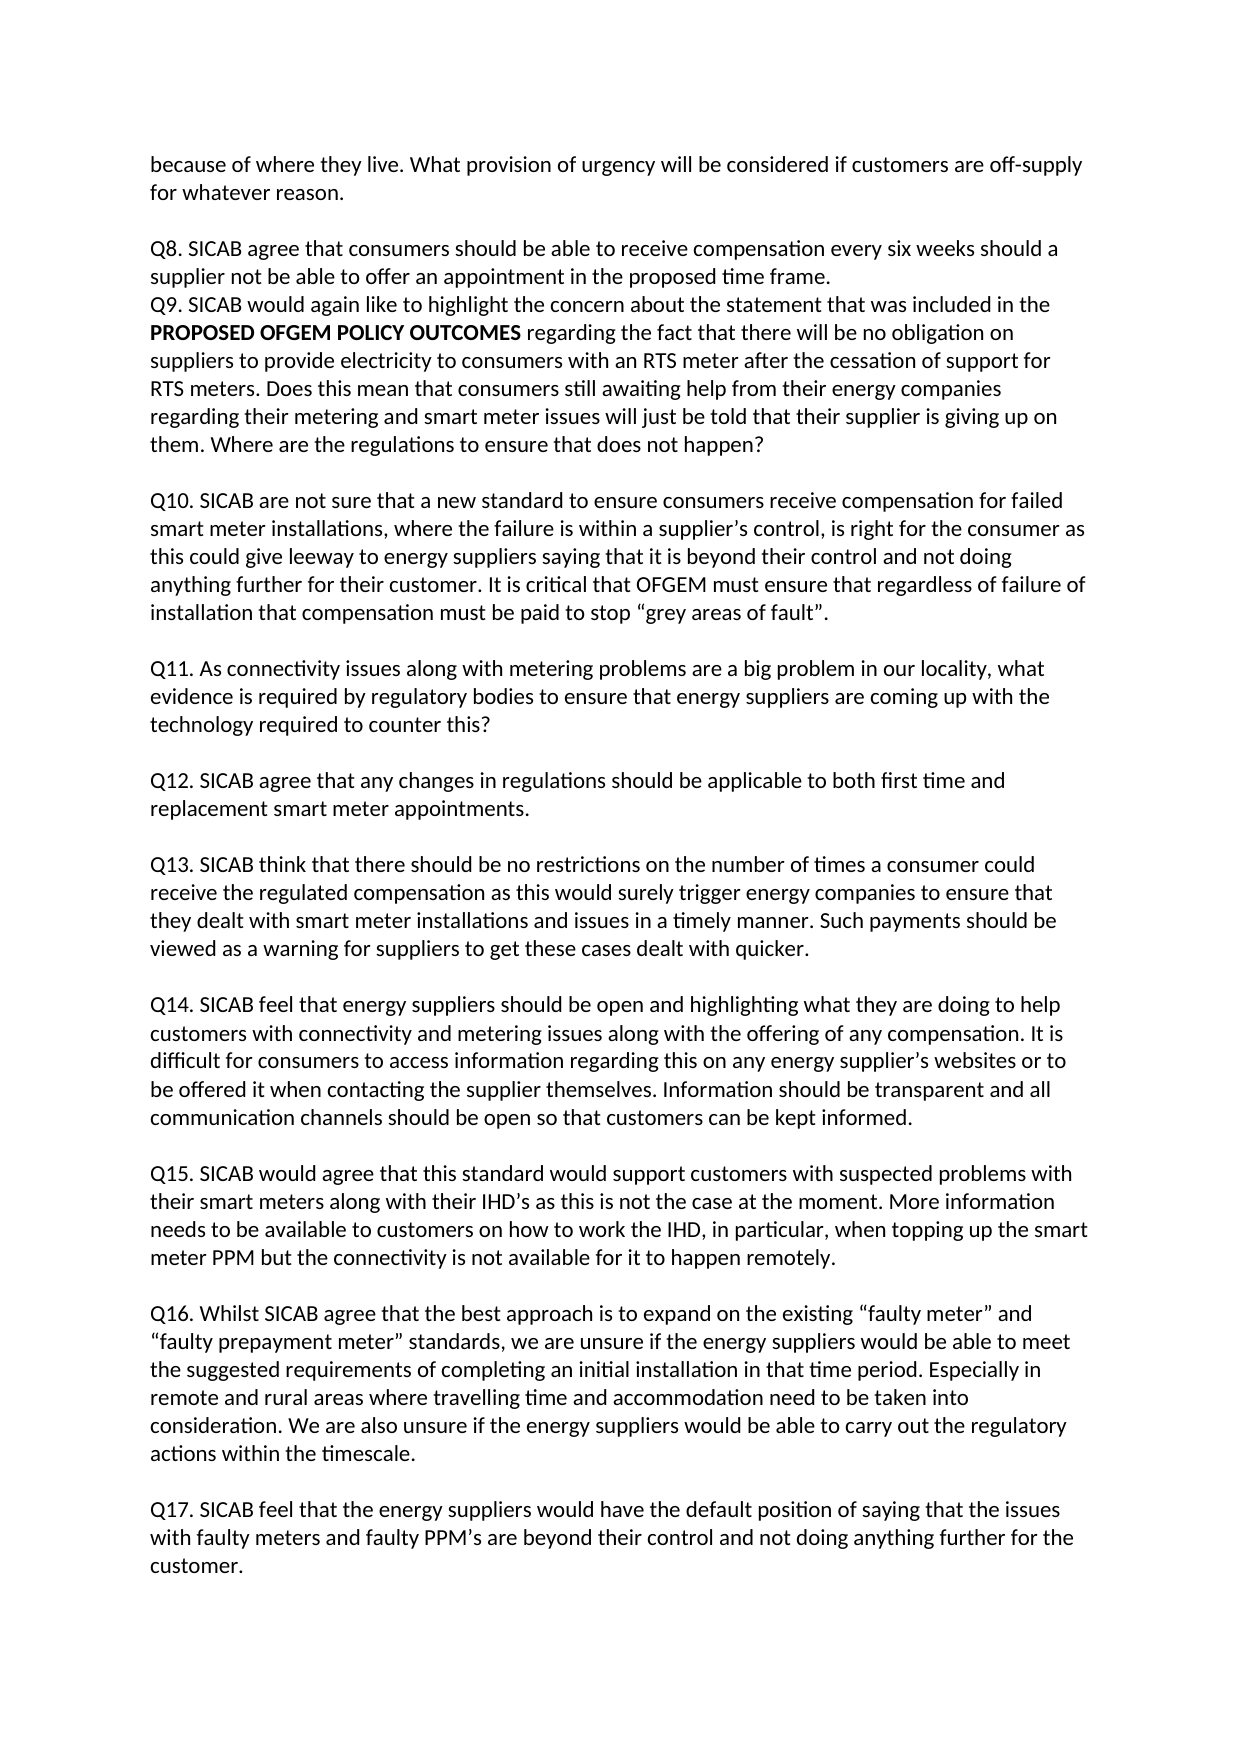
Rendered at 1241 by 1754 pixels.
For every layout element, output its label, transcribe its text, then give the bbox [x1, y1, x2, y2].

text Q14. SICAB feel that energy suppliers should be open and highlighting what they are doing to help customers with connectivity and metering issues along with the offering of any compensation. It is difficult for consumers to access information regarding this on any energy supplier’s websites or to be offered it when contacting the supplier themselves. Information should be transparent and all communication channels should be open so that customers can be kept informed. [150, 991, 1090, 1131]
text Q9. SICAB would again like to highlight the concern about the statement that was included in the PROPOSED OFGEM POLICY OUTCOMES regarding the fact that there will be no obligation on suppliers to provide electricity to consumers with an RTS meter after the cessation of support for RTS meters. Does this mean that consumers still awaiting help from their energy companies regarding their metering and smart meter issues will just be told that their supplier is giving up on them. Where are the regulations to ensure that does not happen? [150, 290, 1090, 458]
text Q15. SICAB would agree that this standard would support customers with suspected problems with their smart meters along with their IHD’s as this is not the case at the moment. More information needs to be available to customers on how to work the IHD, in particular, when topping up the smart meter PPM but the connectivity is not available for it to happen remotely. [150, 1159, 1090, 1271]
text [150, 150, 1090, 206]
text Q11. As connectivity issues along with metering problems are a big problem in our locality, what evidence is required by regulatory bodies to ensure that energy suppliers are coming up with the technology required to counter this? [150, 654, 1090, 738]
text Q10. SICAB are not sure that a new standard to ensure consumers receive compensation for failed smart meter installations, where the failure is within a supplier’s control, is right for the consumer as this could give leeway to energy suppliers saying that it is beyond their control and not doing anything further for their customer. It is critical that OFGEM must ensure that regardless of failure of installation that compensation must be paid to stop “grey areas of fault”. [150, 486, 1090, 626]
text Q12. SICAB agree that any changes in regulations should be applicable to both first time and replacement smart meter appointments. [150, 766, 1090, 822]
text Q8. SICAB agree that consumers should be able to receive compensation every six weeks should a supplier not be able to offer an appointment in the proposed time frame. [150, 234, 1090, 290]
text Q17. SICAB feel that the energy suppliers would have the default position of saying that the issues with faulty meters and faulty PPM’s are beyond their control and not doing anything further for the customer. [150, 1495, 1090, 1579]
text Q13. SICAB think that there should be no restrictions on the number of times a consumer could receive the regulated compensation as this would surely trigger energy companies to ensure that they dealt with smart meter installations and issues in a timely manner. Such payments should be viewed as a warning for suppliers to get these cases dealt with quicker. [150, 851, 1090, 963]
text Q16. Whilst SICAB agree that the best approach is to expand on the existing “faulty meter” and “faulty prepayment meter” standards, we are unsure if the energy suppliers would be able to meet the suggested requirements of completing an initial installation in that time period. Especially in remote and rural areas where travelling time and accommodation need to be taken into consideration. We are also unsure if the energy suppliers would be able to carry out the regulatory actions within the timescale. [150, 1299, 1090, 1467]
